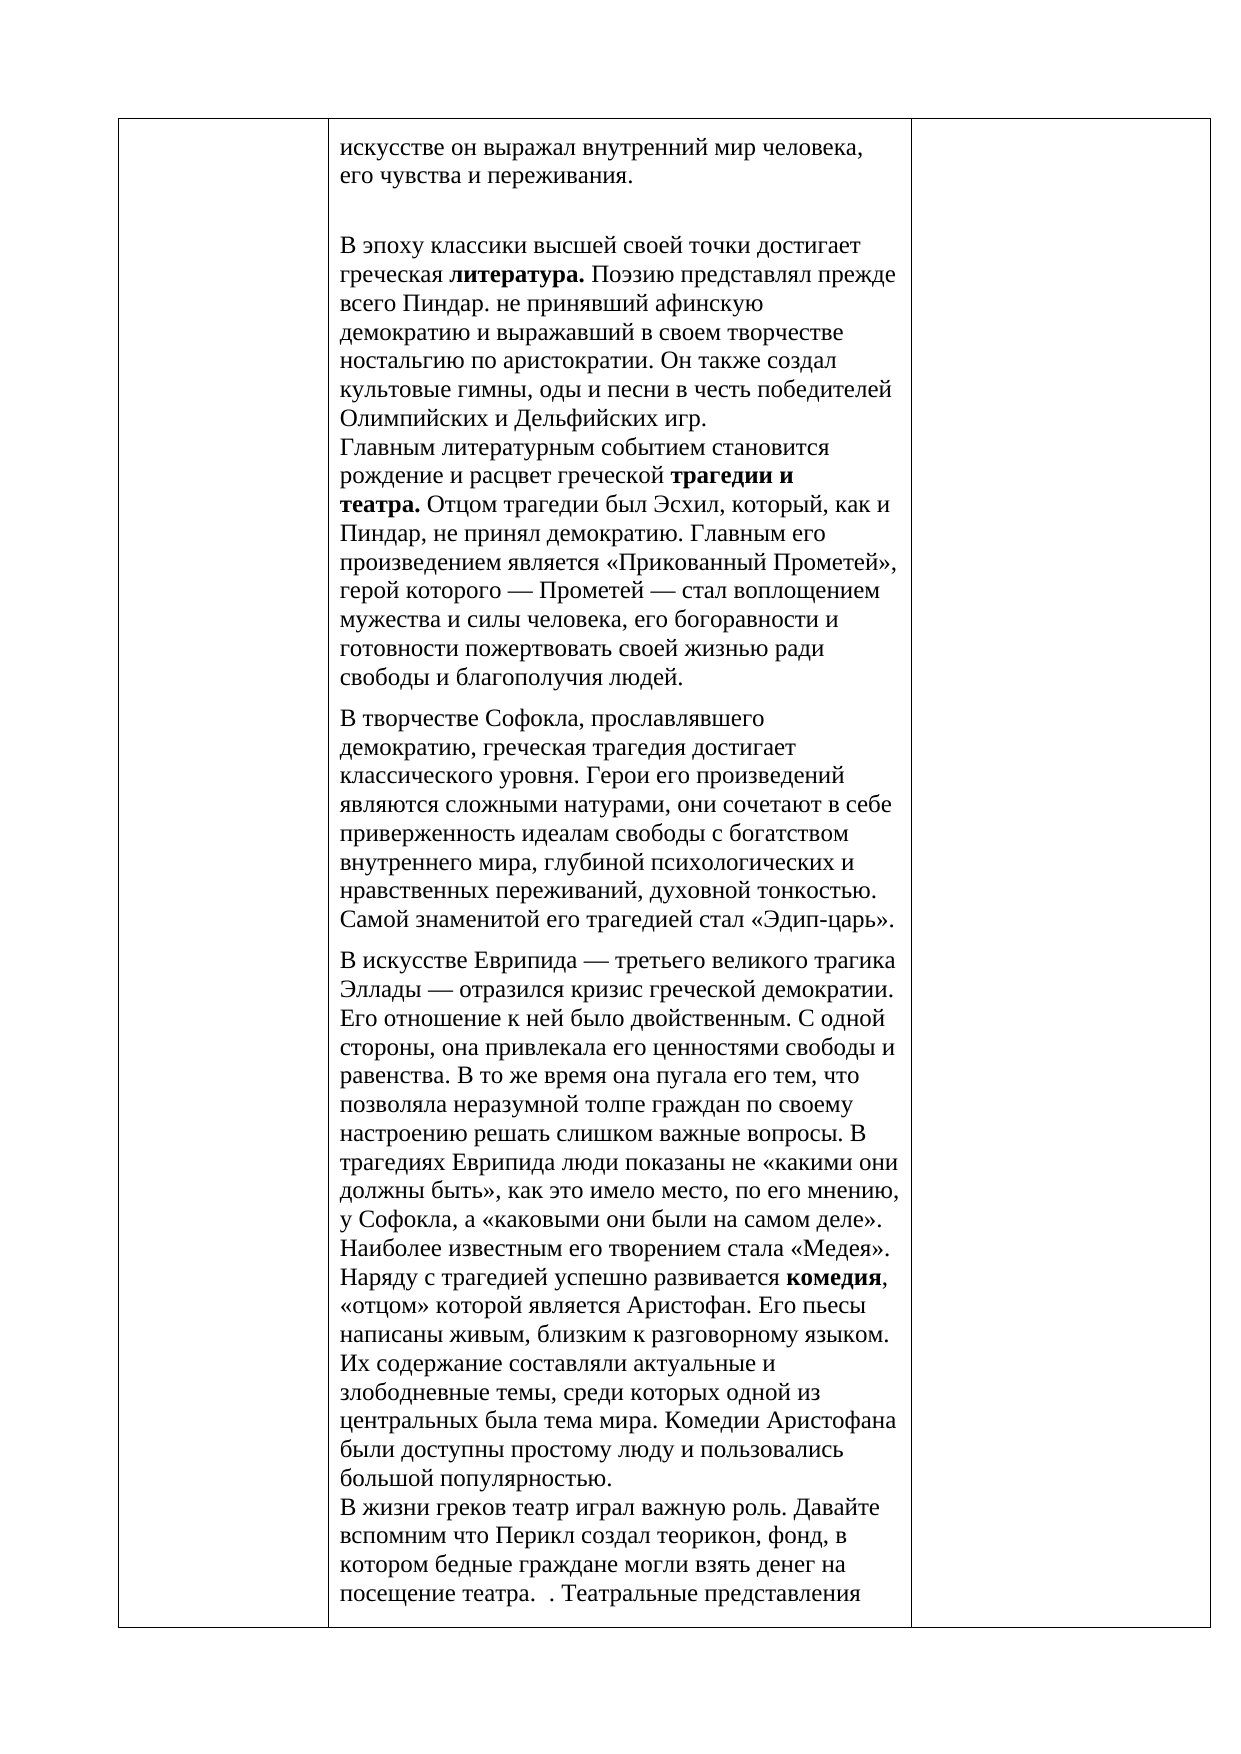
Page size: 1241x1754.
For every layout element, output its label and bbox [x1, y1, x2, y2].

table_cell [119, 119, 328, 1627]
table_cell [912, 119, 1210, 1627]
table_cell [329, 119, 911, 1627]
